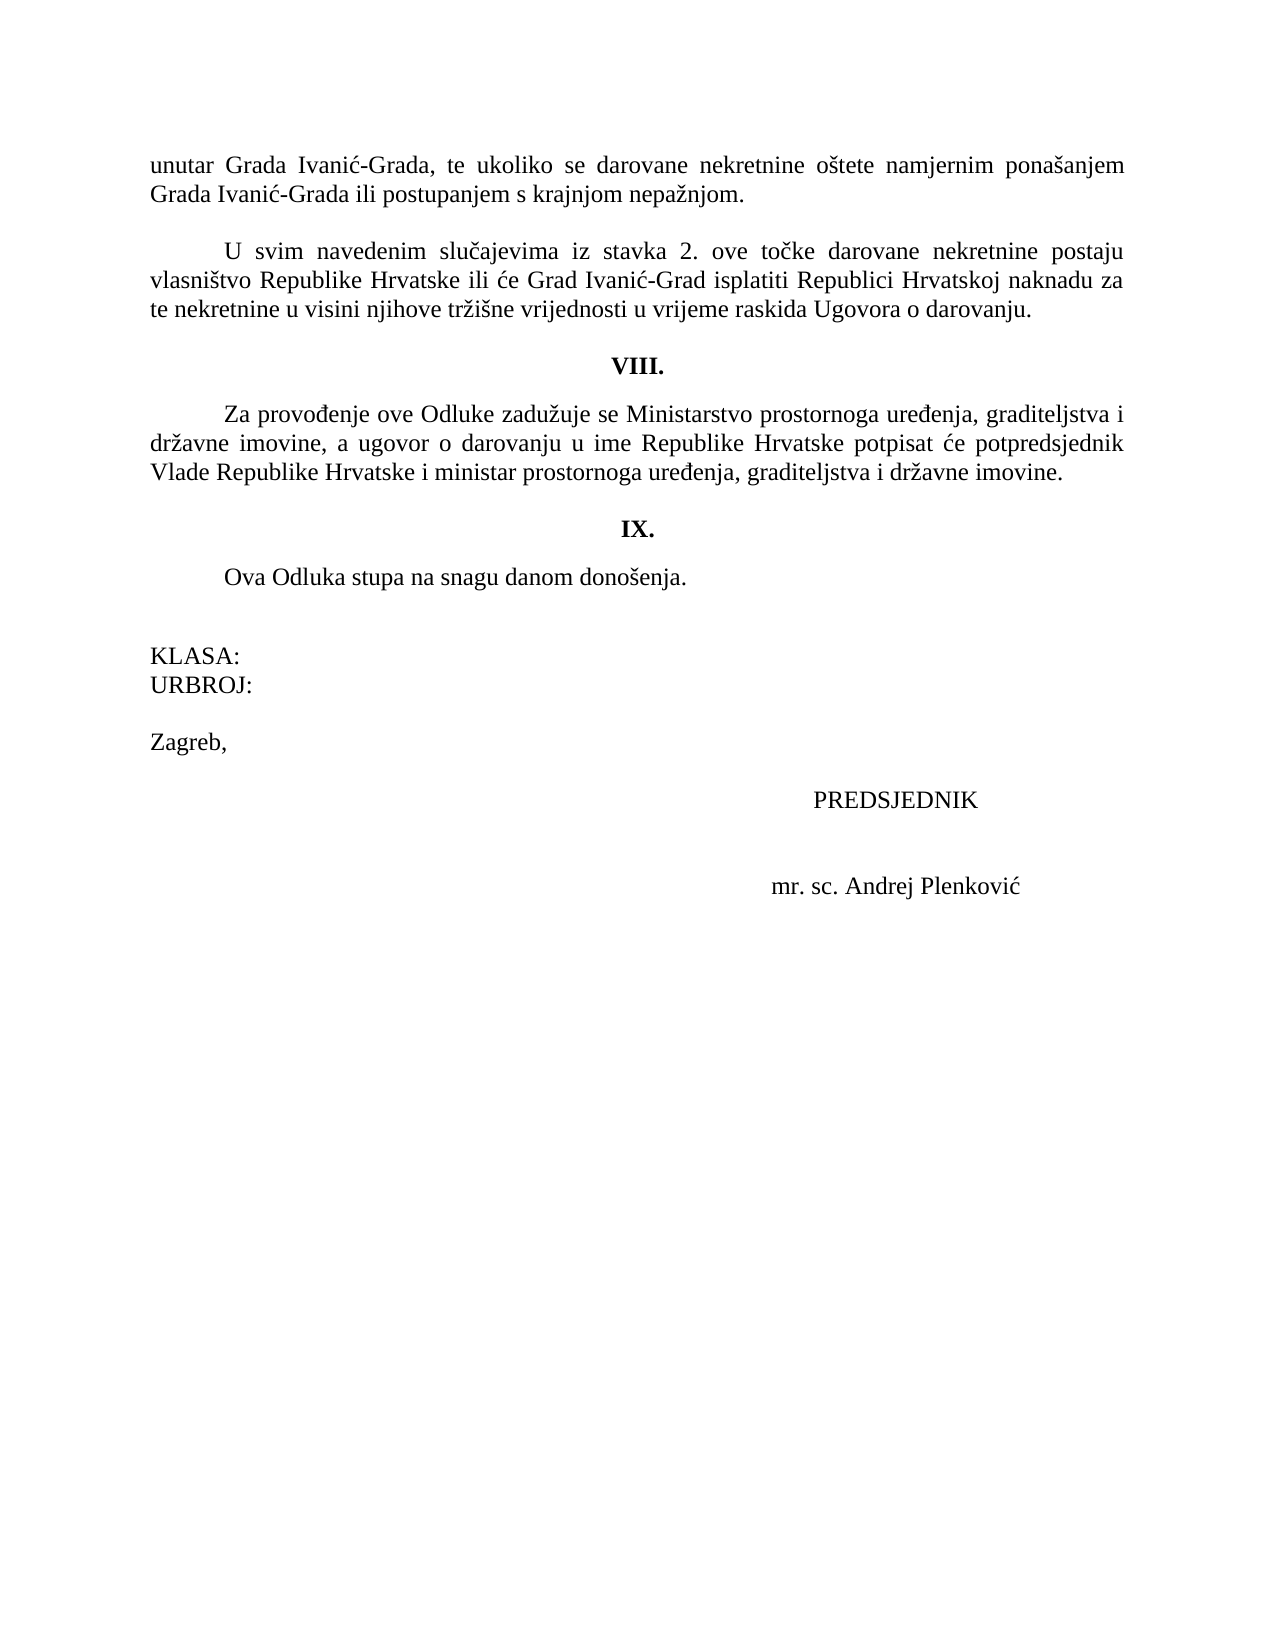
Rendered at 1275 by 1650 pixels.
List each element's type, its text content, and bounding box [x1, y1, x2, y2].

text IX. [150, 514, 1125, 543]
text PREDSJEDNIK [666, 785, 1125, 814]
text KLASA: [150, 641, 1125, 670]
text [150, 150, 1125, 207]
text VIII. [150, 351, 1125, 380]
text Za provođenje ove Odluke zadužuje se Ministarstvo prostornoga uređenja, graditeljstva i državne imovine, a ugovor o darovanju u ime Republike Hrvatske potpisat će potpredsjednik Vlade Republike Hrvatske i ministar prostornoga uređenja, graditeljstva i državne imovine. [150, 399, 1125, 485]
text URBROJ: [150, 670, 1125, 699]
text Ova Odluka stupa na snagu danom donošenja. [150, 562, 1125, 591]
text mr. sc. Andrej Plenković [666, 871, 1125, 900]
text U svim navedenim slučajevima iz stavka 2. ove točke darovane nekretnine postaju vlasništvo Republike Hrvatske ili će Grad Ivanić-Grad isplatiti Republici Hrvatskoj naknadu za te nekretnine u visini njihove tržišne vrijednosti u vrijeme raskida Ugovora o darovanju. [150, 236, 1125, 322]
text Zagreb, [150, 727, 1125, 756]
